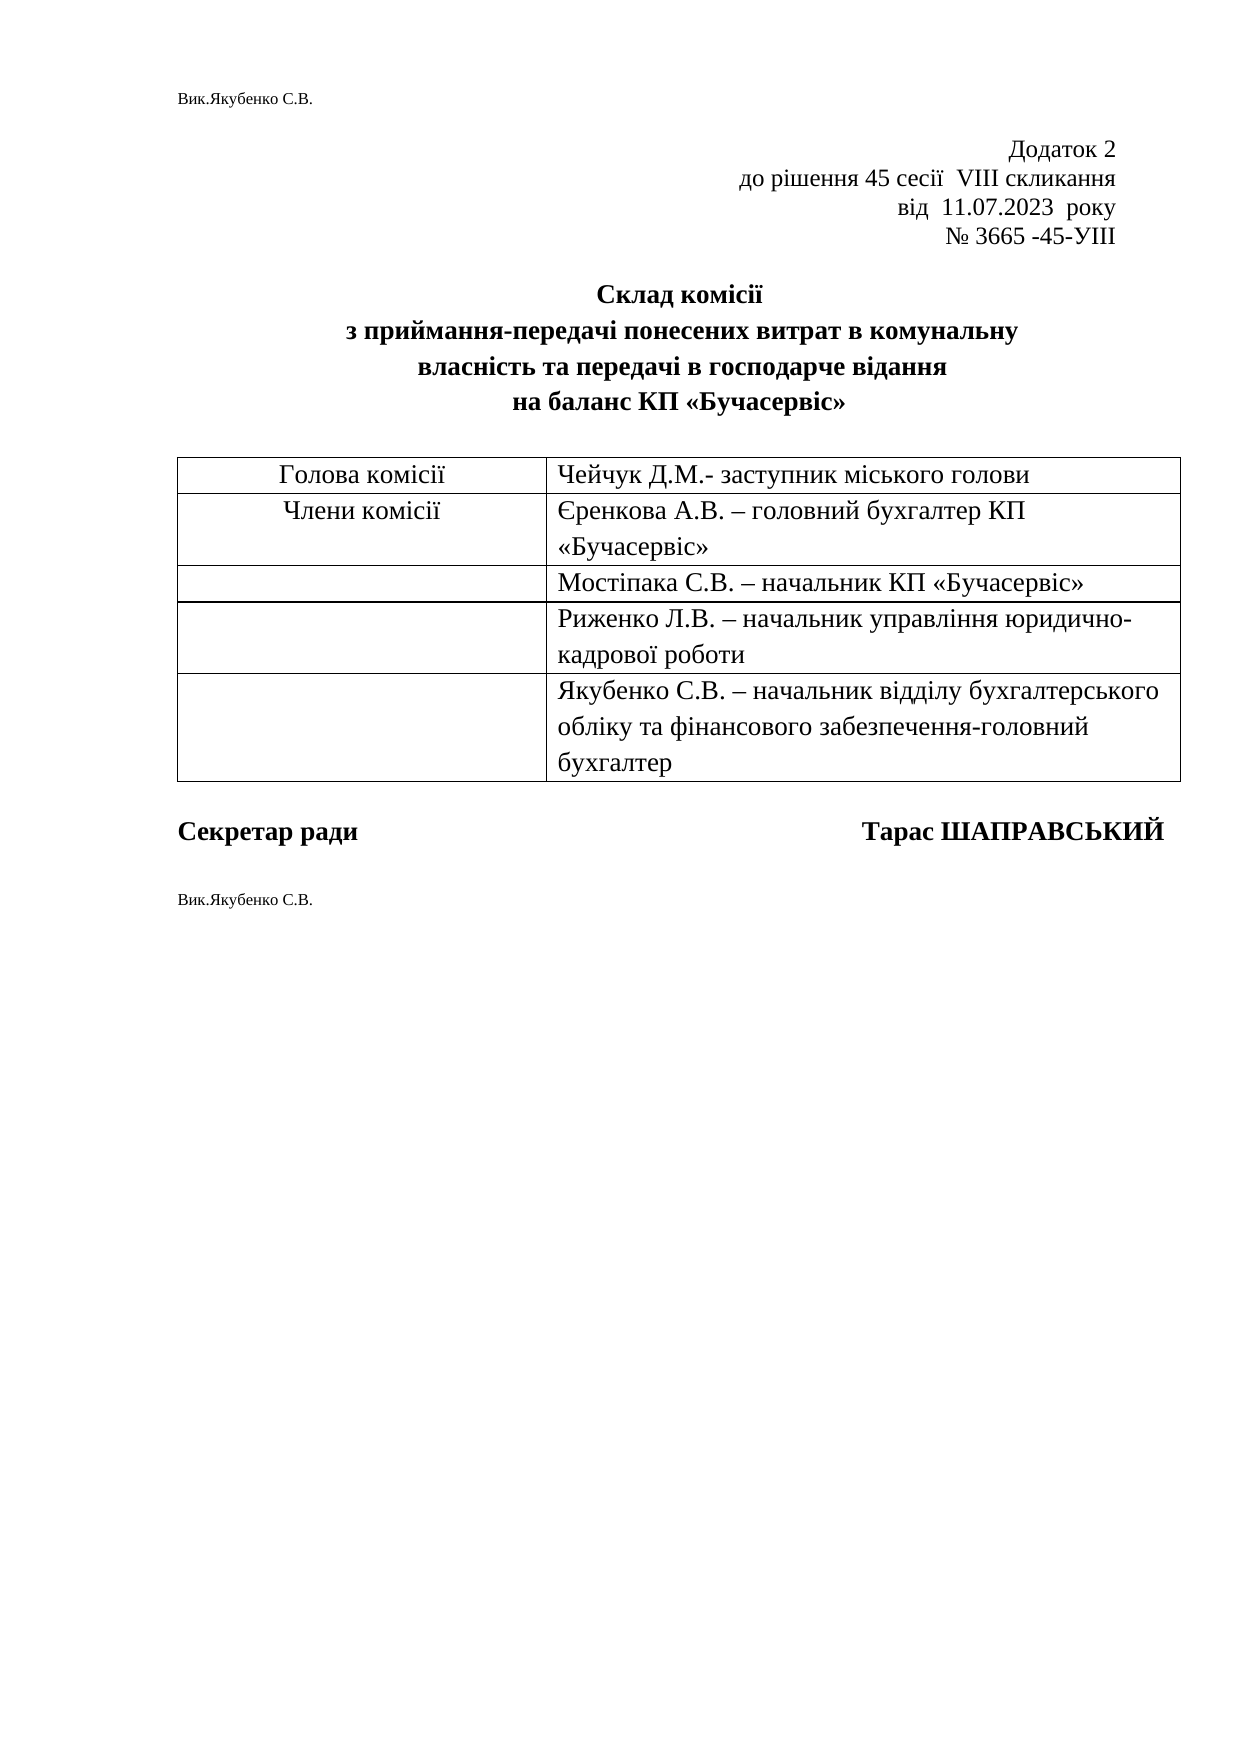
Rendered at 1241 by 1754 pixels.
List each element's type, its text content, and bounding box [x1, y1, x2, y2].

text власність та передачі в господарче відання [177, 350, 1181, 381]
text Вик.Якубенко С.В. [177, 89, 1181, 108]
text Склад комісії [177, 278, 1181, 309]
table_cell [178, 603, 546, 673]
table_cell Риженко Л.В. – начальник управління юридично-кадрової роботи [547, 603, 1180, 673]
table_cell Члени комісії [178, 494, 546, 565]
text Секретар ради Тарас ШАПРАВСЬКИЙ [177, 815, 1181, 846]
text Вик.Якубенко С.В. [177, 889, 1181, 908]
table_cell [178, 674, 546, 781]
text з приймання-передачі понесених витрат в комунальну [177, 314, 1181, 345]
table_header Голова комісії [178, 458, 546, 493]
table_header Додаток 2 [177, 135, 1141, 163]
table_cell [178, 566, 546, 601]
text на баланс КП «Бучасервіс» [177, 385, 1181, 417]
table_cell Мостіпака С.В. – начальник КП «Бучасервіс» [547, 566, 1180, 601]
table_cell Єренкова А.В. – головний бухгалтер КП «Бучасервіс» [547, 494, 1180, 565]
table_cell до рішення 45 сесії VІІІ скликання від 11.07.2023 року № 3665 -45-УІІІ [177, 163, 1127, 278]
table_header Чейчук Д.М.- заступник міського голови [547, 458, 1180, 493]
table_cell Якубенко С.В. – начальник відділу бухгалтерського обліку та фінансового забезпечення-головний бухгалтер [547, 674, 1180, 781]
